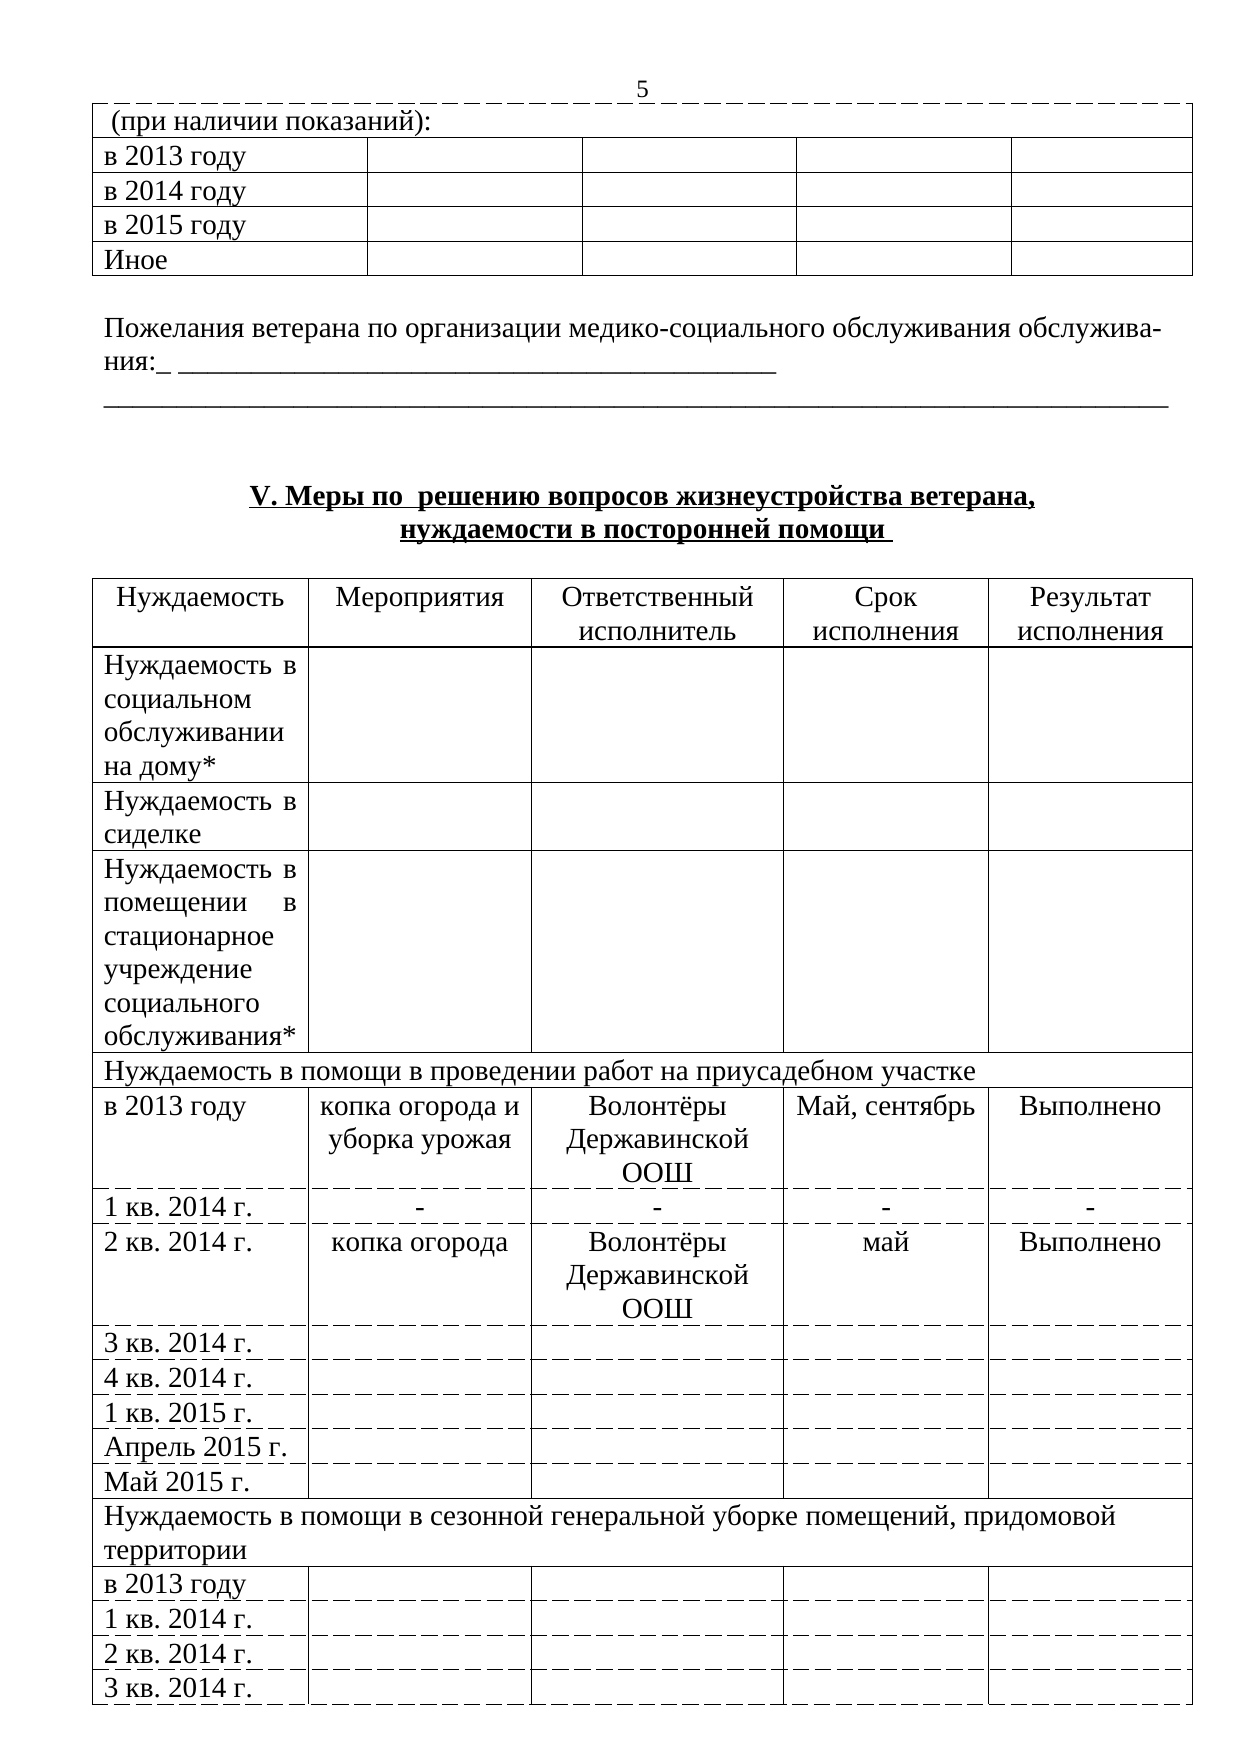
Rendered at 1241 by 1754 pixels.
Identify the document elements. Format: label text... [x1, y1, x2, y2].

table_cell [309, 783, 531, 850]
text V. Меры по решению вопросов жизнеустройства ветерана, [103, 478, 1181, 511]
table_cell [1012, 207, 1192, 241]
table_cell [532, 1394, 783, 1428]
table_cell [309, 1600, 531, 1635]
table_header Ответственный исполнитель [532, 579, 783, 646]
table_header Результат исполнения [989, 579, 1192, 646]
table_cell [532, 1359, 783, 1394]
table_cell [309, 1567, 531, 1600]
table_cell Иное [93, 242, 367, 275]
table_cell [368, 173, 582, 206]
table_cell Нуждаемость в помещении в стационарное учреждение социального обслуживания* [93, 851, 308, 1052]
table_cell в 2015 году [93, 207, 367, 241]
table_cell Нуждаемость в помощи в сезонной генеральной уборке помещений, придомовой территории [93, 1499, 1192, 1566]
table_cell [989, 1669, 1192, 1704]
table_cell [989, 783, 1192, 850]
table_cell [309, 1394, 531, 1428]
table_cell [532, 1635, 783, 1669]
table_cell [368, 138, 582, 172]
table_cell [797, 173, 1011, 206]
table_cell Нуждаемость в социальном обслуживании на дому* [93, 648, 308, 782]
table_cell [583, 173, 796, 206]
table_cell в 2013 году [93, 138, 367, 172]
table_cell 1 кв. 2015 г. [93, 1394, 308, 1428]
table_cell - [532, 1188, 783, 1223]
table_header Нуждаемость [93, 579, 308, 646]
table_cell - [309, 1188, 531, 1223]
table_header Срок исполнения [784, 579, 988, 646]
table_cell [784, 1359, 988, 1394]
table_cell [1012, 242, 1192, 275]
table_cell 3 кв. 2014 г. [93, 1325, 308, 1359]
text нуждаемости в посторонней помощи [103, 511, 1181, 545]
table_cell [309, 1325, 531, 1359]
table_cell [784, 1669, 988, 1704]
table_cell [93, 103, 1192, 137]
table_cell [309, 851, 531, 1052]
table_cell [309, 1463, 531, 1497]
table_cell [583, 207, 796, 241]
table_cell [797, 242, 1011, 275]
table_cell [784, 1463, 988, 1497]
table_cell [1012, 138, 1192, 172]
table_cell [989, 648, 1192, 782]
table_cell [784, 1325, 988, 1359]
table_cell 3 кв. 2014 г. [93, 1669, 308, 1704]
table_cell [784, 648, 988, 782]
table_cell [784, 1635, 988, 1669]
table_cell 2 кв. 2014 г. [93, 1223, 308, 1324]
table_cell [309, 1669, 531, 1704]
table_cell [784, 783, 988, 850]
table_cell [784, 1567, 988, 1600]
table_cell [532, 1463, 783, 1497]
table_cell [532, 1567, 783, 1600]
table_cell [583, 138, 796, 172]
table_cell [309, 648, 531, 782]
table_cell копка огорода и уборка урожая [309, 1088, 531, 1188]
table_cell [797, 138, 1011, 172]
table_cell [532, 851, 783, 1052]
table_cell [368, 207, 582, 241]
table_cell [532, 783, 783, 850]
table_cell Нуждаемость в помощи в проведении работ на приусадебном участке [93, 1053, 1192, 1087]
table_cell в 2014 году [93, 173, 367, 206]
table_cell - [784, 1188, 988, 1223]
table_cell - [989, 1188, 1192, 1223]
table_cell в 2013 году [93, 1567, 308, 1600]
table_cell Выполнено [989, 1088, 1192, 1188]
table_cell [989, 1359, 1192, 1394]
table_cell [784, 1600, 988, 1635]
table_cell Нуждаемость в сиделке [93, 783, 308, 850]
table_cell [784, 851, 988, 1052]
table_cell [532, 1669, 783, 1704]
table_cell [784, 1394, 988, 1428]
table_cell Апрель 2015 г. [93, 1428, 308, 1463]
table_cell [309, 1428, 531, 1463]
table_cell [368, 242, 582, 275]
table_cell [797, 207, 1011, 241]
table_cell [784, 1428, 988, 1463]
table_cell [989, 1394, 1192, 1428]
table_cell [1012, 173, 1192, 206]
table_cell май [784, 1223, 988, 1324]
table_cell 1 кв. 2014 г. [93, 1188, 308, 1223]
table_cell [989, 1463, 1192, 1497]
table_cell Волонтёры Державинской ООШ [532, 1088, 783, 1188]
table_cell Выполнено [989, 1223, 1192, 1324]
table_cell 2 кв. 2014 г. [93, 1635, 308, 1669]
table_cell [532, 1428, 783, 1463]
table_cell [989, 1428, 1192, 1463]
table_cell [989, 1635, 1192, 1669]
table_cell Волонтёры Державинской ООШ [532, 1223, 783, 1324]
text Пожелания ветерана по организации медико-социального обслуживания обслужива-ния:_ _________________________________________ _________________________________________________________________________ [103, 310, 1181, 411]
table_cell [309, 1359, 531, 1394]
table_cell [309, 1635, 531, 1669]
table_cell [989, 1325, 1192, 1359]
table_header Мероприятия [309, 579, 531, 646]
table_cell [989, 851, 1192, 1052]
table_cell 1 кв. 2014 г. [93, 1600, 308, 1635]
table_cell [989, 1567, 1192, 1600]
table_cell [532, 648, 783, 782]
table_cell Май 2015 г. [93, 1463, 308, 1497]
table_cell [532, 1600, 783, 1635]
table_cell 4 кв. 2014 г. [93, 1359, 308, 1394]
table_cell [583, 242, 796, 275]
table_cell Май, сентябрь [784, 1088, 988, 1188]
table_cell копка огорода [309, 1223, 531, 1324]
table_cell в 2013 году [93, 1088, 308, 1188]
table_cell [532, 1325, 783, 1359]
table_cell [989, 1600, 1192, 1635]
